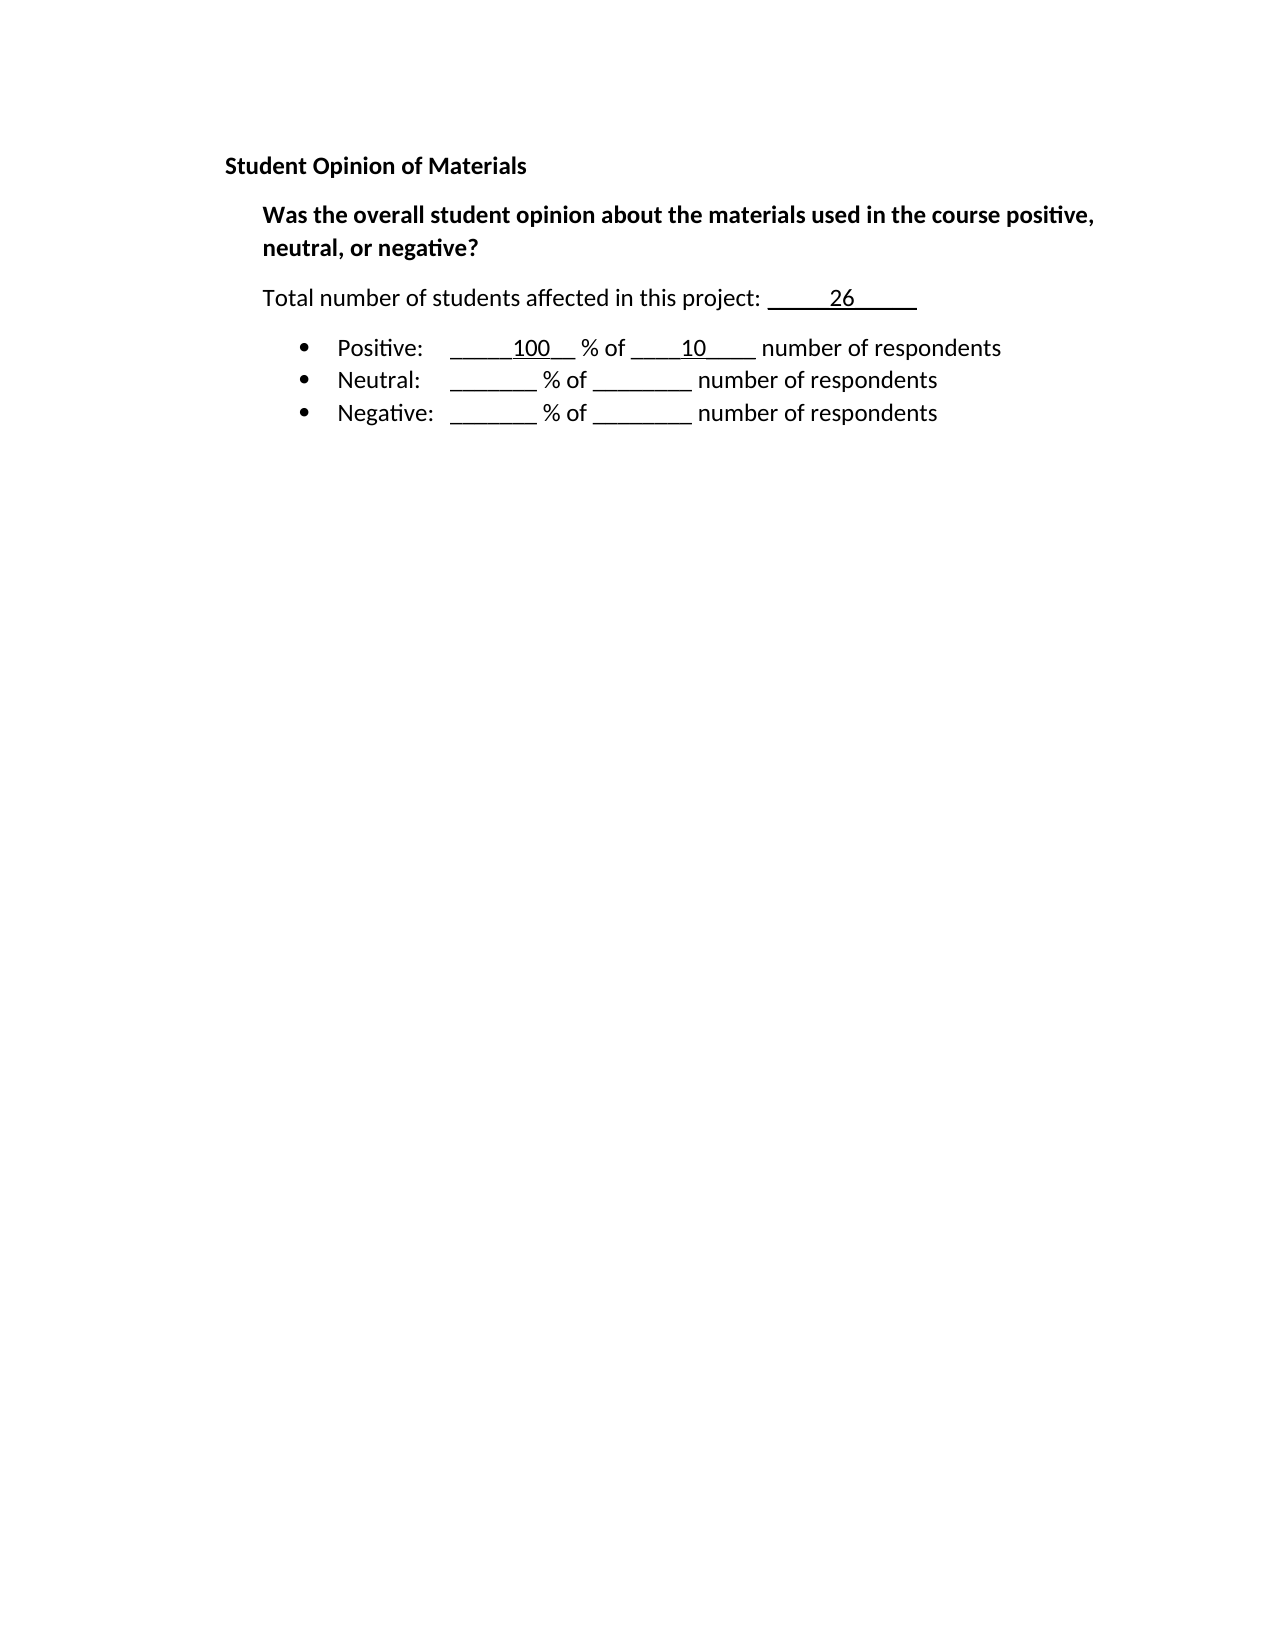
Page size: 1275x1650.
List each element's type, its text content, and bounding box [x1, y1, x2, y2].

text Was the overall student opinion about the materials used in the course positive, neutral, or negative? [262, 199, 1125, 263]
list Neutral: _______ % of ________ number of respondents [300, 364, 1125, 395]
list Positive: _____100__ % of ____10____ number of respondents [300, 332, 1125, 362]
list Negative: _______ % of ________ number of respondents [300, 397, 1125, 428]
text Student Opinion of Materials [225, 150, 1125, 181]
text Total number of students affected in this project: _____26_____ [262, 282, 1125, 313]
